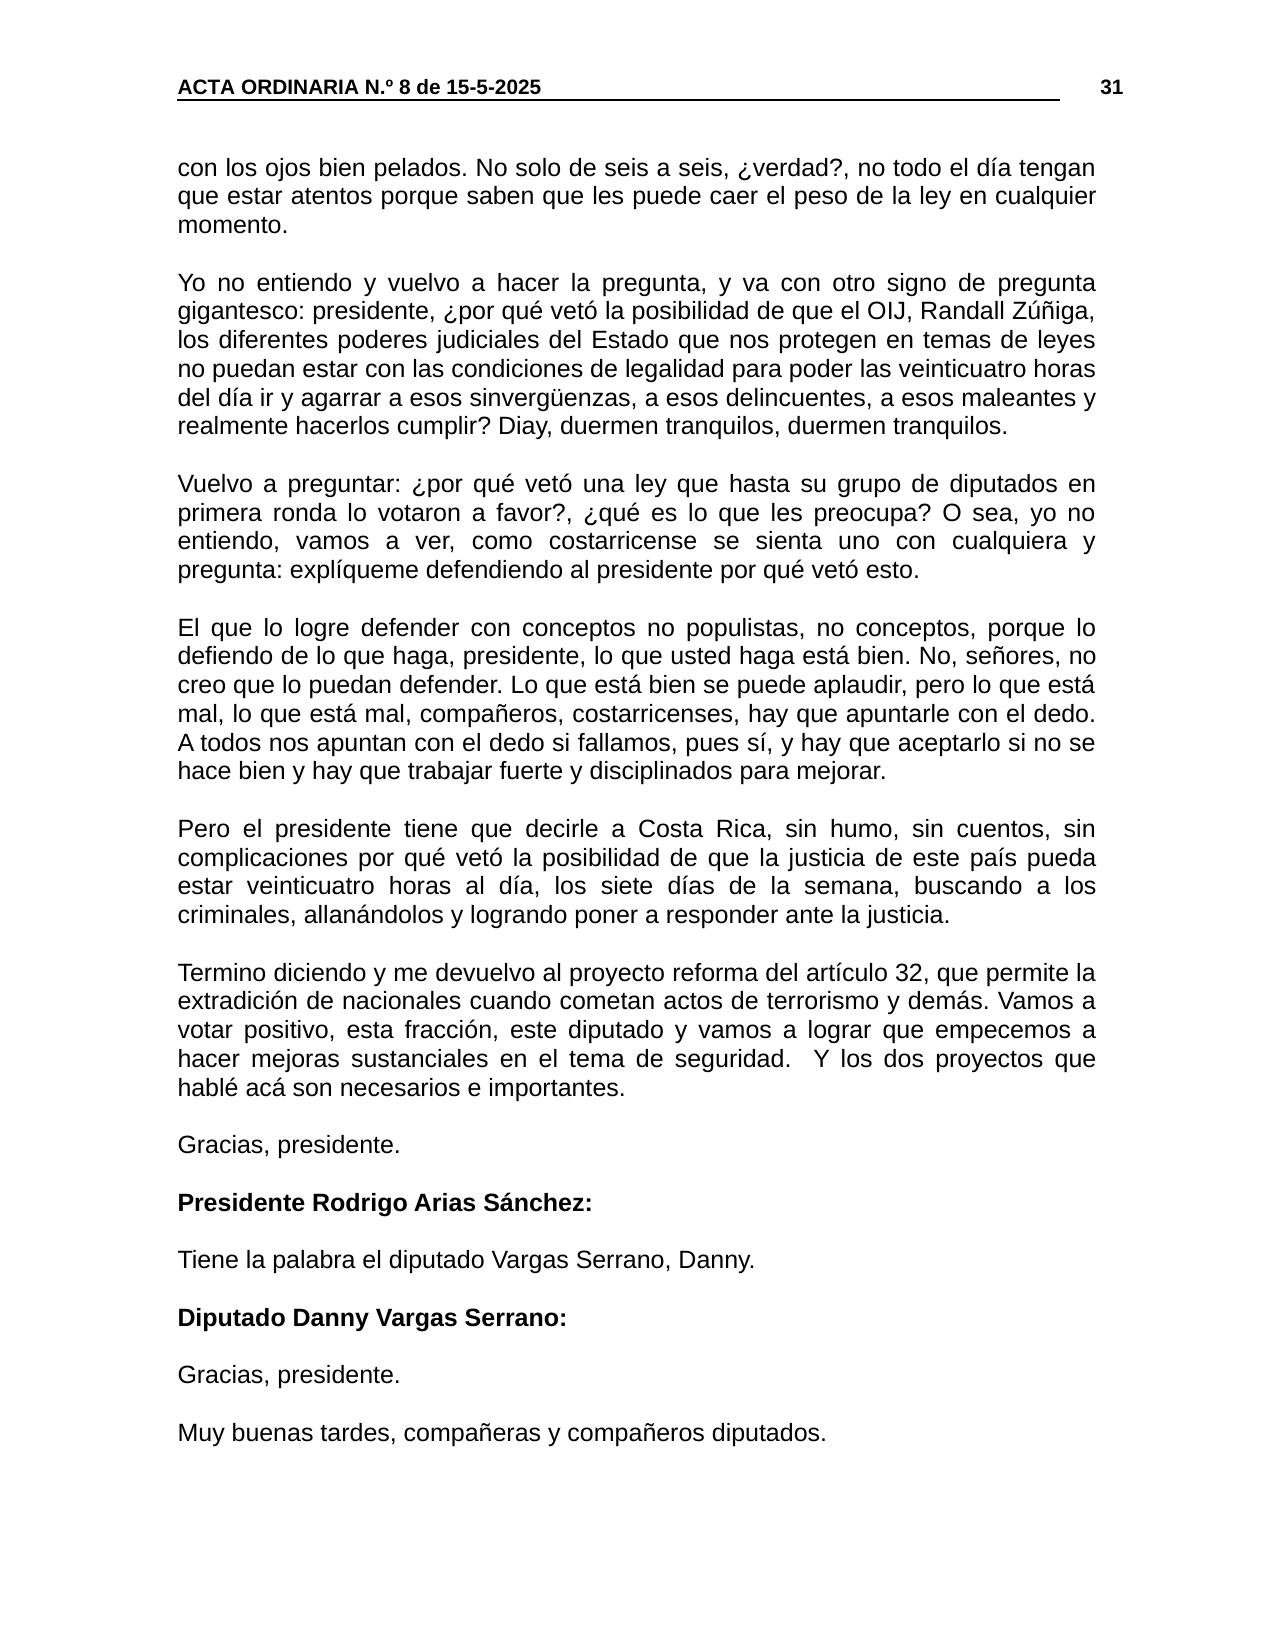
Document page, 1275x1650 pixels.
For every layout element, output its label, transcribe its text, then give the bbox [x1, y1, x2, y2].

text Muy buenas tardes, compañeras y compañeros diputados. [177, 1418, 1098, 1446]
text Tiene la palabra el diputado Vargas Serrano, Danny. [177, 1245, 1098, 1274]
text Gracias, presidente. [177, 1360, 1098, 1389]
text Pero el presidente tiene que decirle a Costa Rica, sin humo, sin cuentos, sin complicaciones por qué vetó la posibilidad de que la justicia de este país pueda estar veinticuatro horas al día, los siete días de la semana, buscando a los criminales, allanándolos y logrando poner a responder ante la justicia. [177, 814, 1098, 929]
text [177, 153, 1098, 239]
text Diputado Danny Vargas Serrano: [177, 1303, 1098, 1331]
text Termino diciendo y me devuelvo al proyecto reforma del artículo 32, que permite la extradición de nacionales cuando cometan actos de terrorismo y demás. Vamos a votar positivo, esta fracción, este diputado y vamos a lograr que empecemos a hacer mejoras sustanciales en el tema de seguridad. Y los dos proyectos que hablé acá son necesarios e importantes. [177, 958, 1098, 1101]
text Gracias, presidente. [177, 1130, 1098, 1159]
text Vuelvo a preguntar: ¿por qué vetó una ley que hasta su grupo de diputados en primera ronda lo votaron a favor?, ¿qué es lo que les preocupa? O sea, yo no entiendo, vamos a ver, como costarricense se sienta uno con cualquiera y pregunta: explíqueme defendiendo al presidente por qué vetó esto. [177, 469, 1098, 584]
text Presidente Rodrigo Arias Sánchez: [177, 1188, 1098, 1216]
text El que lo logre defender con conceptos no populistas, no conceptos, porque lo defiendo de lo que haga, presidente, lo que usted haga está bien. No, señores, no creo que lo puedan defender. Lo que está bien se puede aplaudir, pero lo que está mal, lo que está mal, compañeros, costarricenses, hay que apuntarle con el dedo. A todos nos apuntan con el dedo si fallamos, pues sí, y hay que aceptarlo si no se hace bien y hay que trabajar fuerte y disciplinados para mejorar. [177, 613, 1098, 785]
text Yo no entiendo y vuelvo a hacer la pregunta, y va con otro signo de pregunta gigantesco: presidente, ¿por qué vetó la posibilidad de que el OIJ, Randall Zúñiga, los diferentes poderes judiciales del Estado que nos protegen en temas de leyes no puedan estar con las condiciones de legalidad para poder las veinticuatro horas del día ir y agarrar a esos sinvergüenzas, a esos delincuentes, a esos maleantes y realmente hacerlos cumplir? Diay, duermen tranquilos, duermen tranquilos. [177, 268, 1098, 440]
